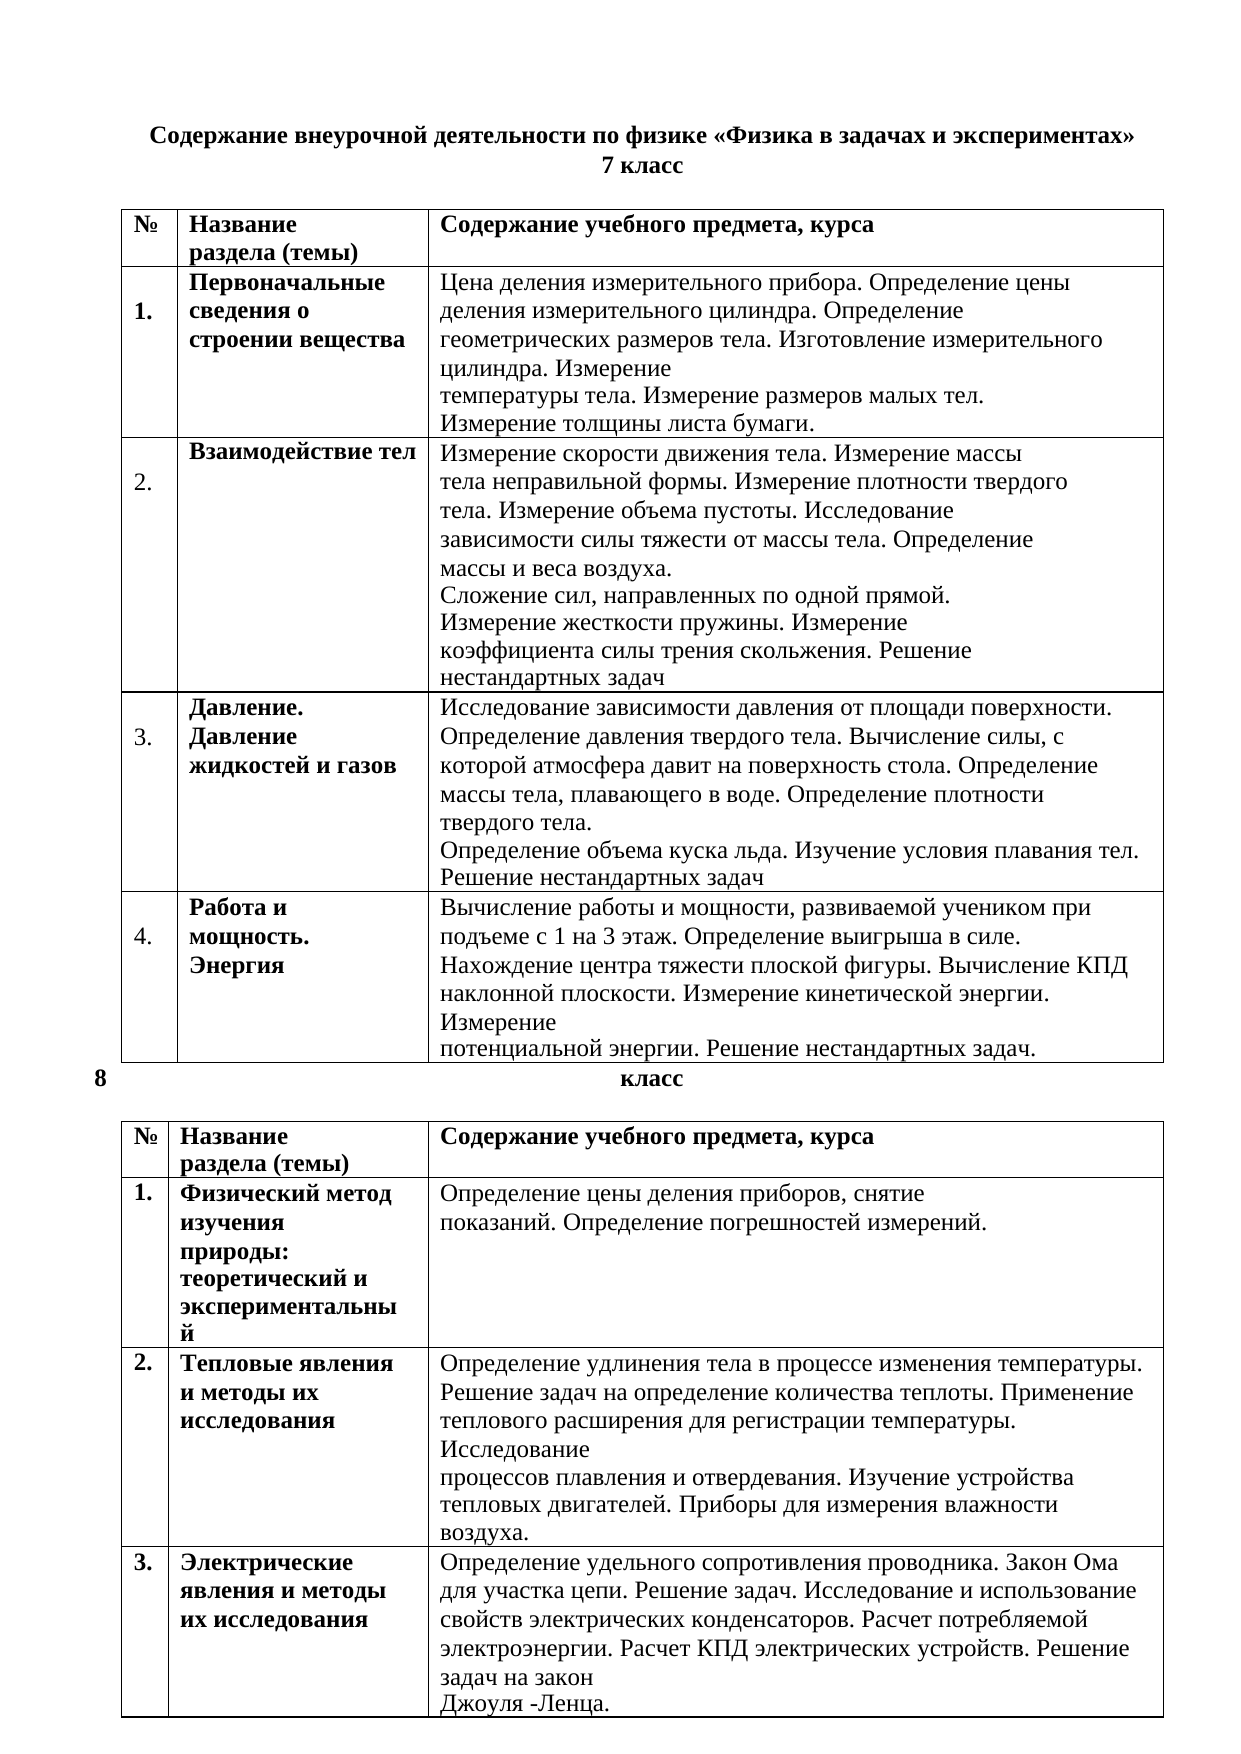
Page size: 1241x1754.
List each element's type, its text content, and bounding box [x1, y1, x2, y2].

table_cell 2. [122, 438, 177, 691]
table_header Содержание учебного предмета, курса [429, 210, 1163, 266]
table_cell Определение удельного сопротивления проводника. Закон Ома для участка цепи. Решение задач. Исследование и использование свойств электрических конденсаторов. Расчет потребляемой электроэнергии. Расчет КПД электрических устройств. Решение задач на закон Джоуля -Ленца. [429, 1547, 1163, 1716]
table_header № [122, 210, 177, 266]
table_cell Определение удлинения тела в процессе изменения температуры. Решение задач на определение количества теплоты. Применение теплового расширения для регистрации температуры. Исследование процессов плавления и отвердевания. Изучение устройства тепловых двигателей. Приборы для измерения влажности воздуха. [429, 1348, 1163, 1546]
table_cell Цена деления измерительного прибора. Определение цены деления измерительного цилиндра. Определение геометрических размеров тела. Изготовление измерительного цилиндра. Измерение температуры тела. Измерение размеров малых тел. Измерение толщины листа бумаги. [429, 267, 1163, 437]
table_header Название раздела (темы) [178, 210, 428, 266]
table_cell Давление. Давление жидкостей и газов [178, 693, 428, 891]
table_header Содержание учебного предмета, курса [429, 1122, 1163, 1177]
table_cell 1. [122, 1178, 168, 1347]
table_cell Определение цены деления приборов, снятие показаний. Определение погрешностей измерений. [429, 1178, 1163, 1347]
table_header № [122, 1122, 168, 1177]
table_cell Первоначальные сведения о строении вещества [178, 267, 428, 437]
table_header Название раздела (темы) [169, 1122, 428, 1177]
table_cell 3. [122, 693, 177, 891]
table_cell Электрические явления и методы их исследования [169, 1547, 428, 1716]
list класс [94, 1063, 1190, 1092]
table_cell Измерение скорости движения тела. Измерение массы тела неправильной формы. Измерение плотности твердого тела. Измерение объема пустоты. Исследование зависимости силы тяжести от массы тела. Определение массы и веса воздуха. Сложение сил, направленных по одной прямой. Измерение жесткости пружины. Измерение коэффициента силы трения скольжения. Решение нестандартных задач [429, 438, 1163, 691]
table_cell Тепловые явления и методы их исследования [169, 1348, 428, 1546]
table_cell 3. [122, 1547, 168, 1716]
table_cell Работа и мощность. Энергия [178, 892, 428, 1062]
table_cell Взаимодействие тел [178, 438, 428, 691]
table_cell Физический метод изучения природы: теоретический и экспериментальный [169, 1178, 428, 1347]
table_cell 4. [122, 892, 177, 1062]
table_cell 1. [122, 267, 177, 437]
table_cell Исследование зависимости давления от площади поверхности. Определение давления твердого тела. Вычисление силы, с которой атмосфера давит на поверхность стола. Определение массы тела, плавающего в воде. Определение плотности твердого тела. Определение объема куска льда. Изучение условия плавания тел. Решение нестандартных задач [429, 693, 1163, 891]
text Содержание внеурочной деятельности по физике «Физика в задачах и экспериментах» 7 класс [149, 120, 1136, 178]
table_cell 2. [122, 1348, 168, 1546]
table_cell Вычисление работы и мощности, развиваемой учеником при подъеме с 1 на 3 этаж. Определение выигрыша в силе. Нахождение центра тяжести плоской фигуры. Вычисление КПД наклонной плоскости. Измерение кинетической энергии. Измерение потенциальной энергии. Решение нестандартных задач. [429, 892, 1163, 1062]
